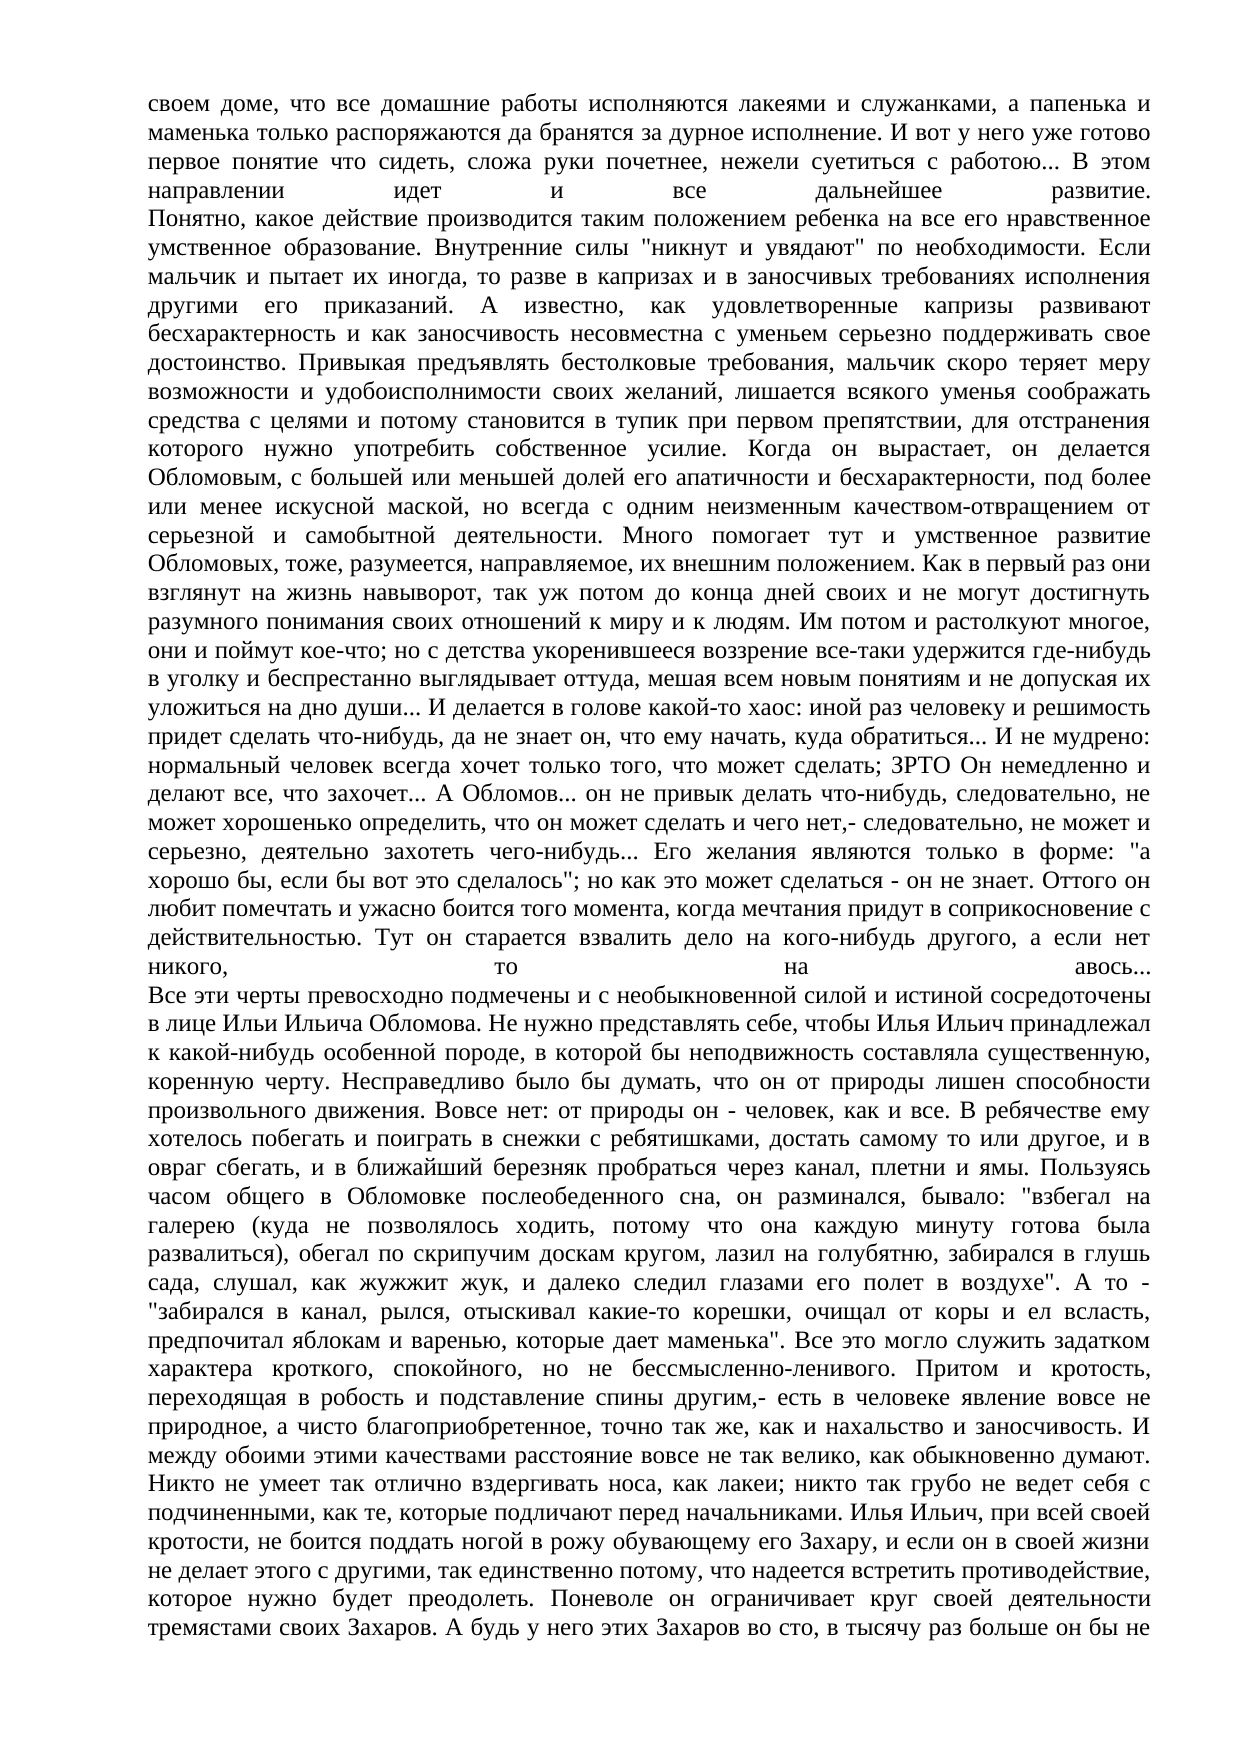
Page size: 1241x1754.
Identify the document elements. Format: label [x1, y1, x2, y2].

text [148, 88, 1152, 1641]
